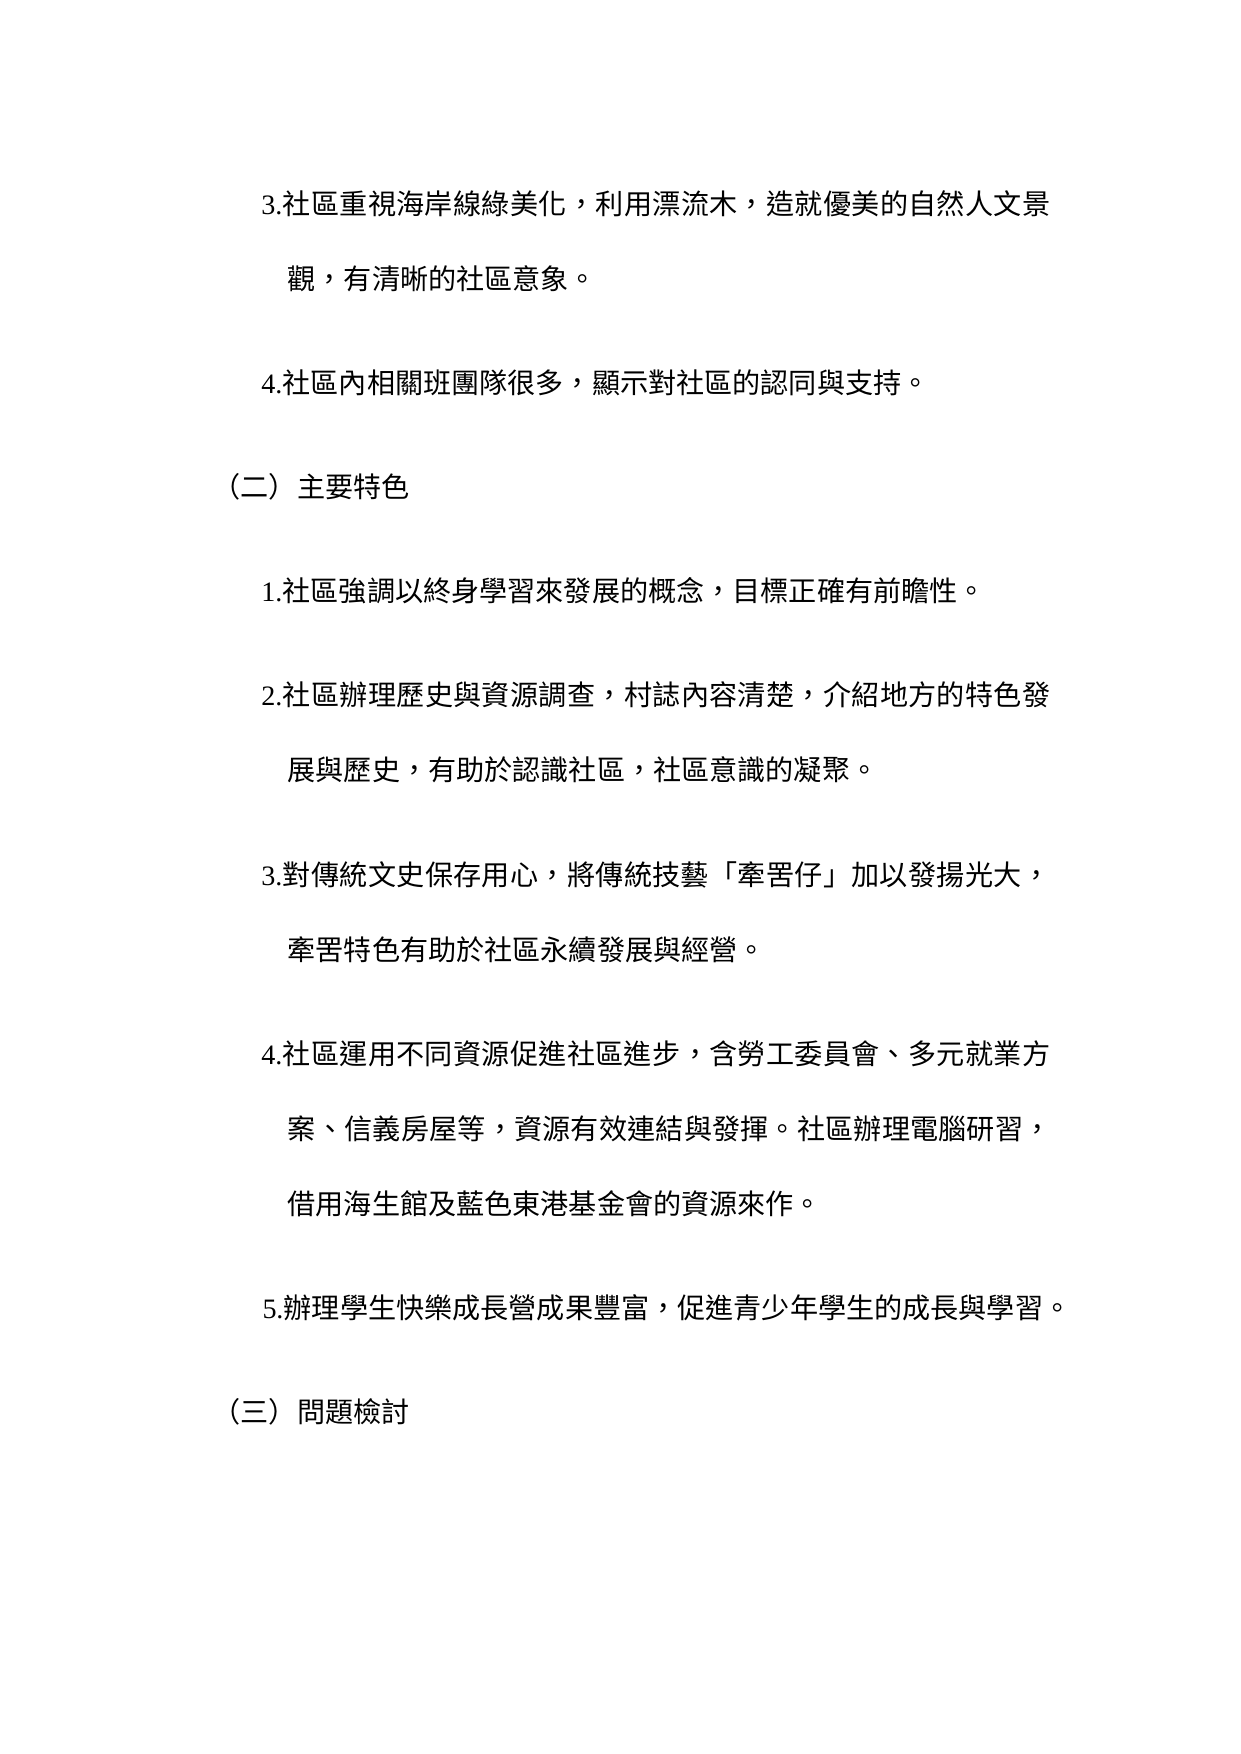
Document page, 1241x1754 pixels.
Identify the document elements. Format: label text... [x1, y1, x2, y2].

text 1.社區強調以終身學習來發展的概念，目標正確有前瞻性。 [261, 552, 1053, 627]
text （二）主要特色 [187, 448, 1053, 523]
text （三）問題檢討 [187, 1373, 1053, 1448]
text 4.社區內相關班團隊很多，顯示對社區的認同與支持。 [261, 344, 1053, 419]
text 4.社區運用不同資源促進社區進步，含勞工委員會、多元就業方案、信義房屋等，資源有效連結與發揮。社區辦理電腦研習，借用海生館及藍色東港基金會的資源來作。 [261, 1014, 1053, 1239]
text 5.辦理學生快樂成長營成果豐富，促進青少年學生的成長與學習。 [209, 1269, 1053, 1344]
text 3.對傳統文史保存用心，將傳統技藝「牽罟仔」加以發揚光大，牽罟特色有助於社區永續發展與經營。 [261, 835, 1053, 985]
text 3.社區重視海岸線綠美化，利用漂流木，造就優美的自然人文景觀，有清晰的社區意象。 [261, 164, 1053, 314]
text 2.社區辦理歷史與資源調查，村誌內容清楚，介紹地方的特色發展與歷史，有助於認識社區，社區意識的凝聚。 [261, 656, 1053, 806]
